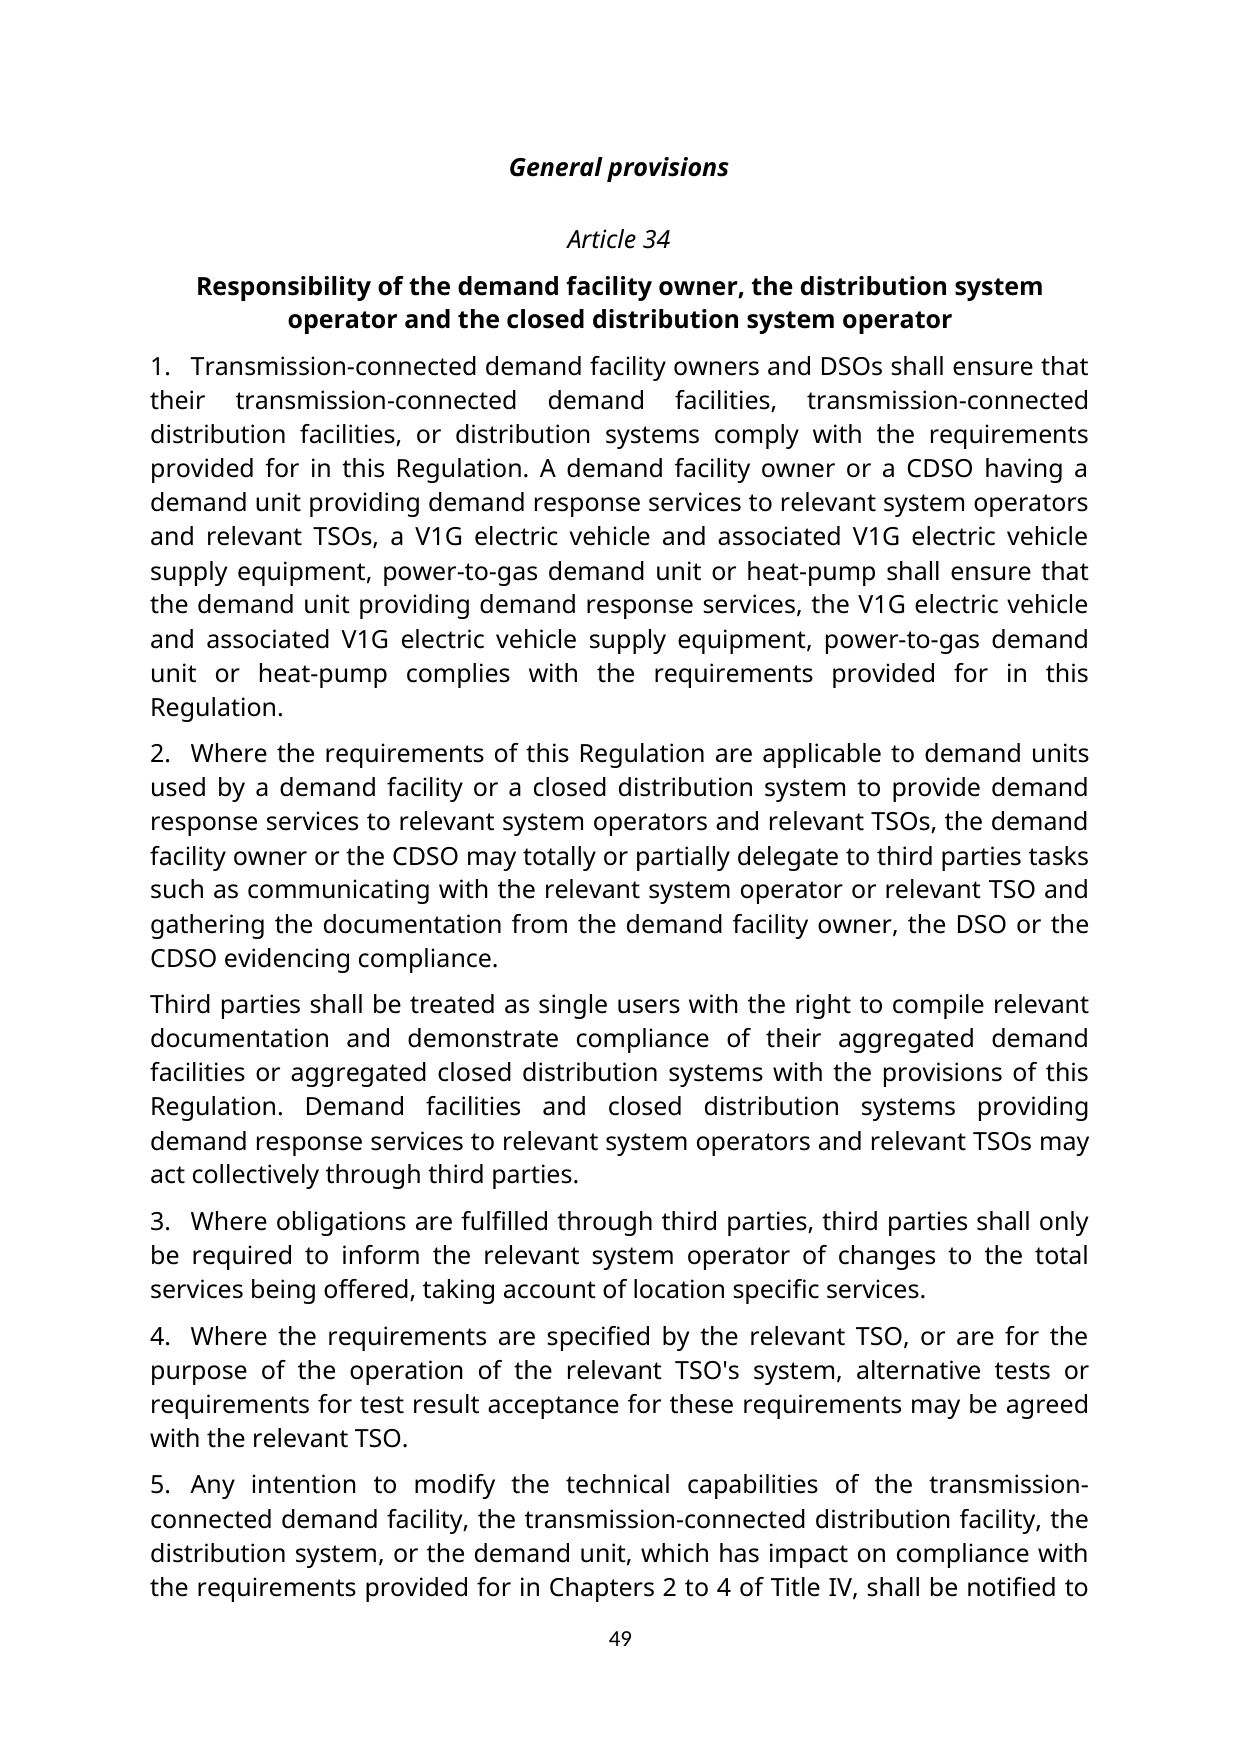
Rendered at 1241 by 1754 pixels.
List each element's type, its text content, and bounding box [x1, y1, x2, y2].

text Third parties shall be treated as single users with the right to compile relevant documentation and demonstrate compliance of their aggregated demand facilities or aggregated closed distribution systems with the provisions of this Regulation. Demand facilities and closed distribution systems providing demand response services to relevant system operators and relevant TSOs may act collectively through third parties. [150, 987, 1090, 1191]
text 1. Transmission-connected demand facility owners and DSOs shall ensure that their transmission-connected demand facilities, transmission-connected distribution facilities, or distribution systems comply with the requirements provided for in this Regulation. A demand facility owner or a CDSO having a demand unit providing demand response services to relevant system operators and relevant TSOs, a V1G electric vehicle and associated V1G electric vehicle supply equipment, power-to-gas demand unit or heat-pump shall ensure that the demand unit providing demand response services, the V1G electric vehicle and associated V1G electric vehicle supply equipment, power-to-gas demand unit or heat-pump complies with the requirements provided for in this Regulation. [150, 349, 1090, 723]
text Article 34 [150, 222, 1090, 256]
text 3. Where obligations are fulfilled through third parties, third parties shall only be required to inform the relevant system operator of changes to the total services being offered, taking account of location specific services. [150, 1204, 1090, 1306]
text 2. Where the requirements of this Regulation are applicable to demand units used by a demand facility or a closed distribution system to provide demand response services to relevant system operators and relevant TSOs, the demand facility owner or the CDSO may totally or partially delegate to third parties tasks such as communicating with the relevant system operator or relevant TSO and gathering the documentation from the demand facility owner, the DSO or the CDSO evidencing compliance. [150, 736, 1090, 974]
text 4. Where the requirements are specified by the relevant TSO, or are for the purpose of the operation of the relevant TSO's system, alternative tests or requirements for test result acceptance for these requirements may be agreed with the relevant TSO. [150, 1318, 1090, 1455]
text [150, 1467, 1090, 1603]
text Responsibility of the demand facility owner, the distribution system operator and the closed distribution system operator [150, 268, 1090, 336]
text General provisions [150, 150, 1090, 184]
